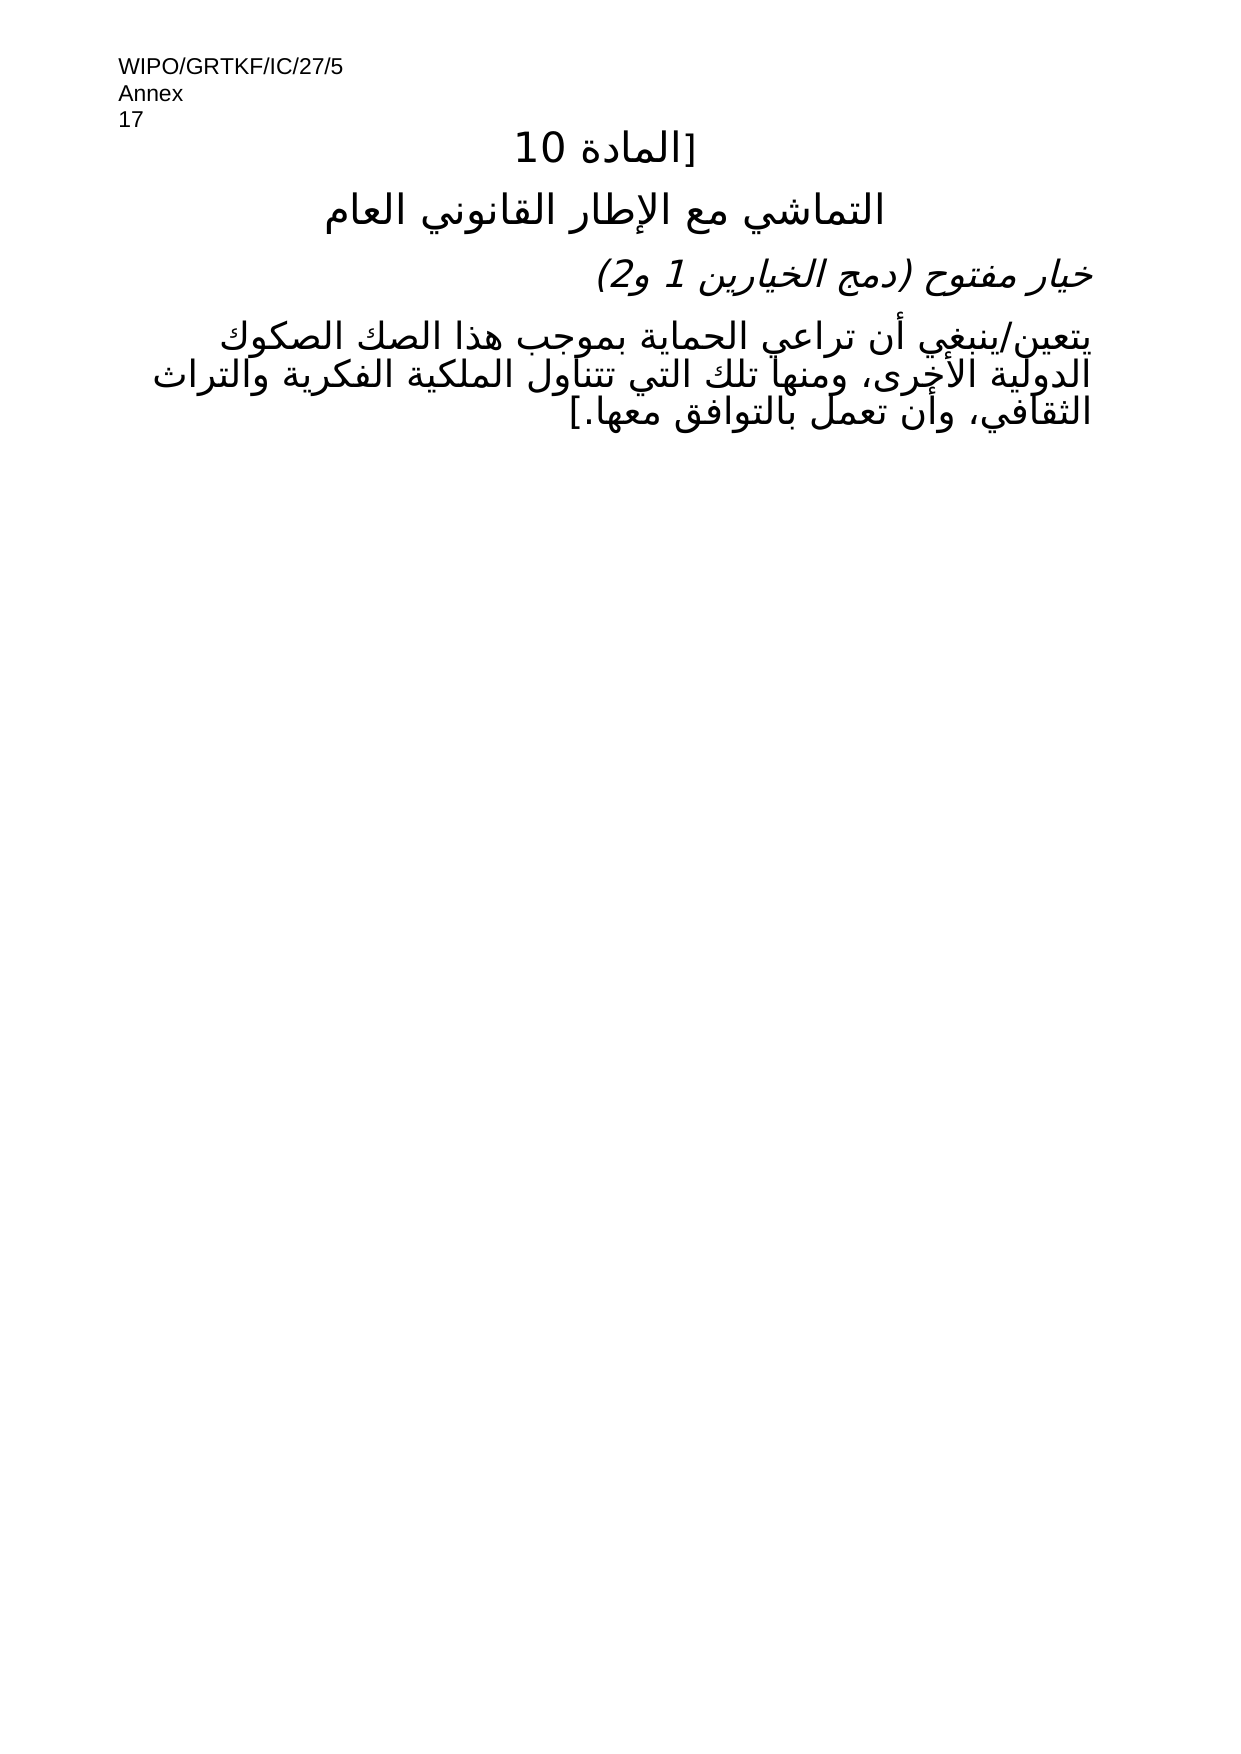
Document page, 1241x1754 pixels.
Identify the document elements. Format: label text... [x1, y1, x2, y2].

text [المادة 10 [118, 132, 1092, 170]
text خيار مفتوح (دمج الخيارين 1 و2) [118, 257, 1092, 295]
text التماشي مع الإطار القانوني العام [118, 195, 1092, 232]
text يتعين/ينبغي أن تراعي الحماية بموجب هذا الصك الصكوك الدولية الأخرى، ومنها تلك التي تتناول الملكية الفكرية والتراث الثقافي، وأن تعمل بالتوافق معها.] [118, 320, 1092, 432]
